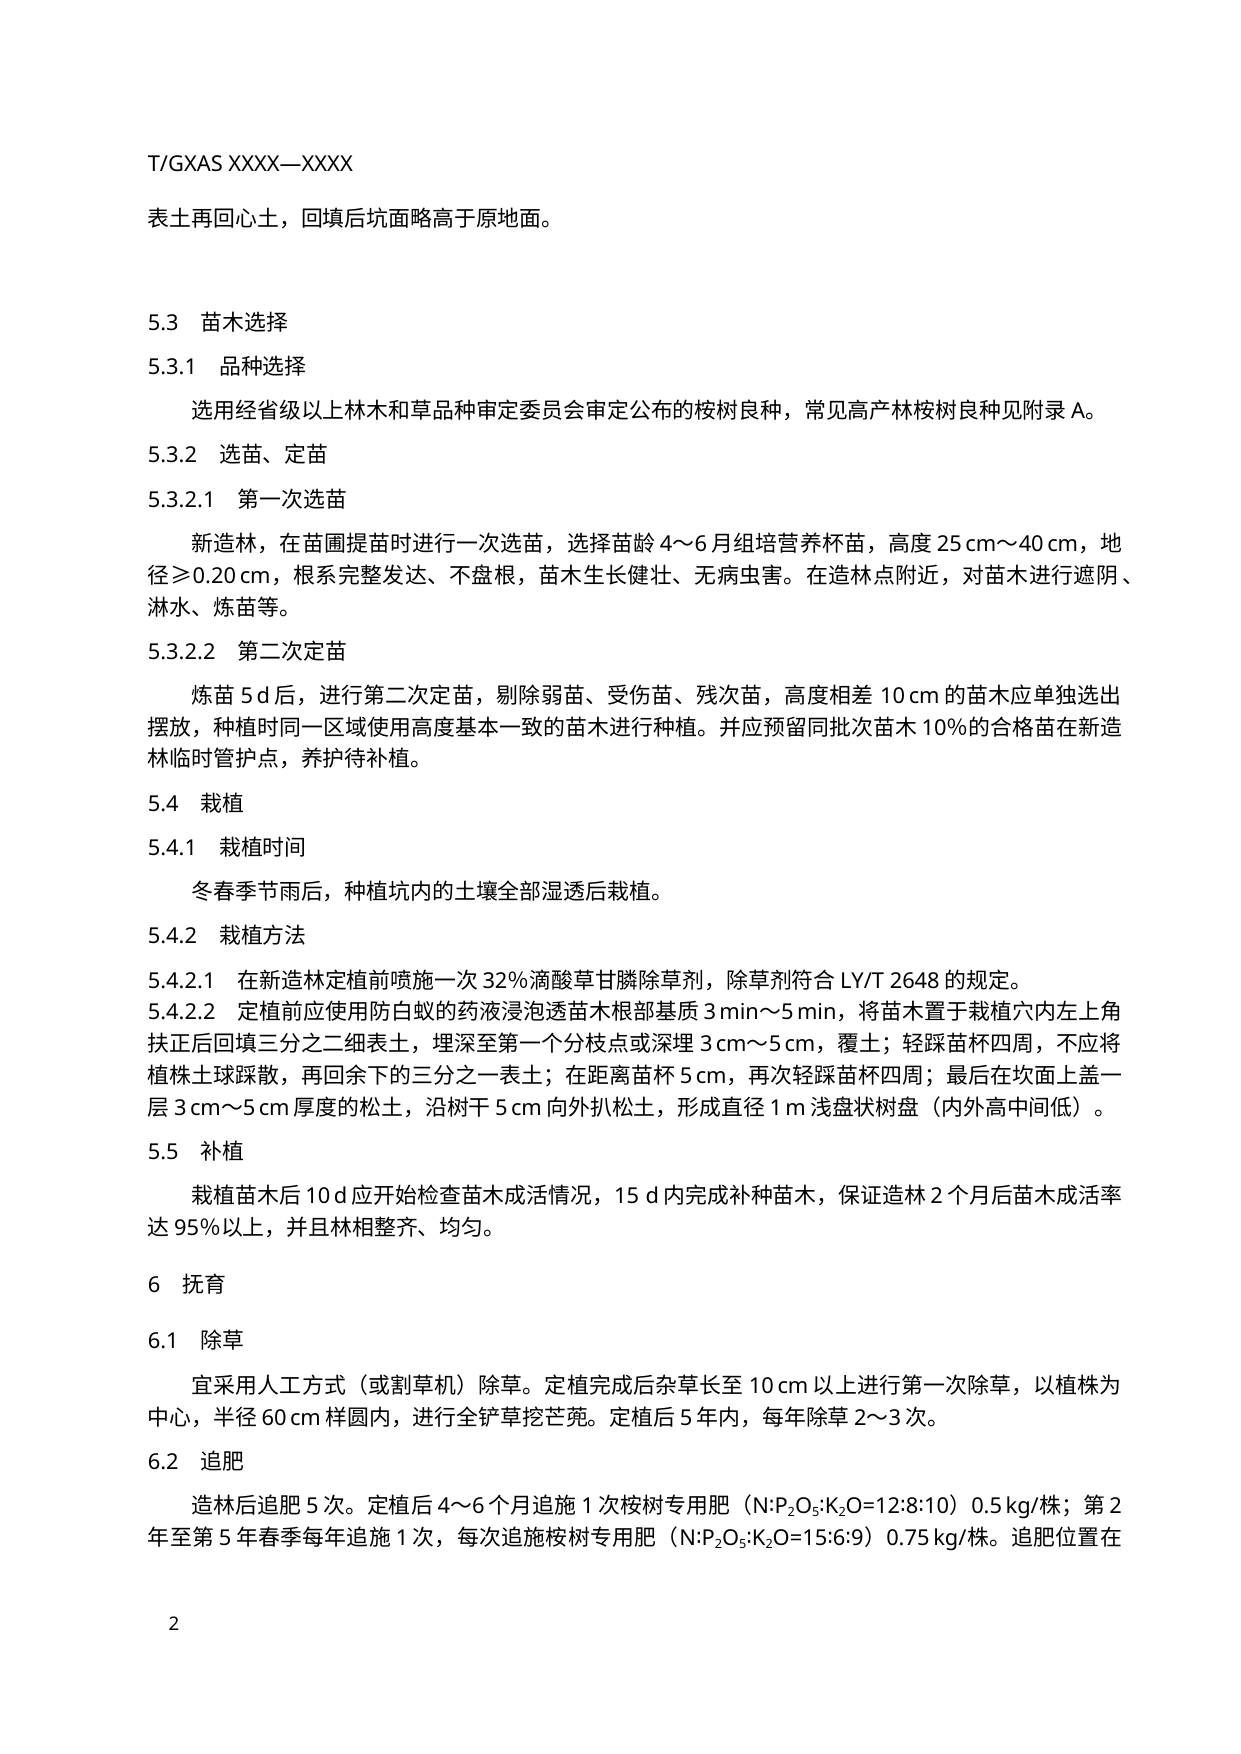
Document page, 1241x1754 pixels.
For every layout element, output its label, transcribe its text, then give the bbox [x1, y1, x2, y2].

text 补植 [148, 1134, 1122, 1166]
text 品种选择 [148, 349, 1122, 381]
text 追肥 [148, 1444, 1122, 1476]
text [148, 201, 1122, 232]
text 定植前应使用防白蚁的药液浸泡透苗木根部基质3 min～5 min，将苗木置于栽植穴内左上角。扶正后回填三分之二细表土，埋深至第一个分枝点或深埋3 cm～5 cm，覆土；轻踩苗杯四周，不应将植株土球踩散，再回余下的三分之一表土；在距离苗杯5 cm，再次轻踩苗杯四周；最后在坎面上盖一层3 cm～5 cm厚度的松土，沿树干5 cm向外扒松土，形成直径1 m浅盘状树盘（内外高中间低）。 [148, 994, 1122, 1121]
text 栽植时间 [148, 830, 1122, 862]
text 第一次选苗 [148, 482, 1122, 513]
text 栽植苗木后10 d应开始检查苗木成活情况，15 d内完成补种苗木，保证造林2个月后苗木成活率达95％以上，并且林相整齐、均匀。 [148, 1178, 1122, 1242]
text 抚育 [148, 1267, 1122, 1298]
text 选苗、定苗 [148, 437, 1122, 469]
text 栽植 [148, 786, 1122, 817]
text 宜采用人工方式（或割草机）除草。定植完成后杂草长至10 cm以上进行第一次除草，以植株为中心，半径60 cm样圆内，进行全铲草挖芒蔸。定植后5年内，每年除草2～3次。 [148, 1368, 1122, 1431]
text 第二次定苗 [148, 634, 1122, 665]
text 栽植方法 [148, 918, 1122, 950]
text 新造林，在苗圃提苗时进行一次选苗，选择苗龄4～6月组培营养杯苗，高度25 cm～40 cm，地径≥0.20 cm，根系完整发达、不盘根，苗木生长健壮、无病虫害。在造林点附近，对苗木进行遮阴、淋水、炼苗等。 [148, 526, 1122, 621]
text 在新造林定植前喷施一次32％滴酸草甘膦除草剂，除草剂符合LY/T 2648的规定。 [148, 963, 1122, 994]
text 炼苗5 d后，进行第二次定苗，剔除弱苗、受伤苗、残次苗，高度相差10 cm的苗木应单独选出摆放，种植时同一区域使用高度基本一致的苗木进行种植。并应预留同批次苗木10％的合格苗在新造林临时管护点，养护待补植。 [148, 678, 1122, 773]
text 苗木选择 [148, 304, 1122, 336]
text 选用经省级以上林木和草品种审定委员会审定公布的桉树良种，常见高产林桉树良种见附录A。 [148, 393, 1122, 425]
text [148, 1488, 1122, 1552]
text 除草 [148, 1323, 1122, 1355]
text 冬春季节雨后，种植坑内的土壤全部湿透后栽植。 [148, 874, 1122, 906]
